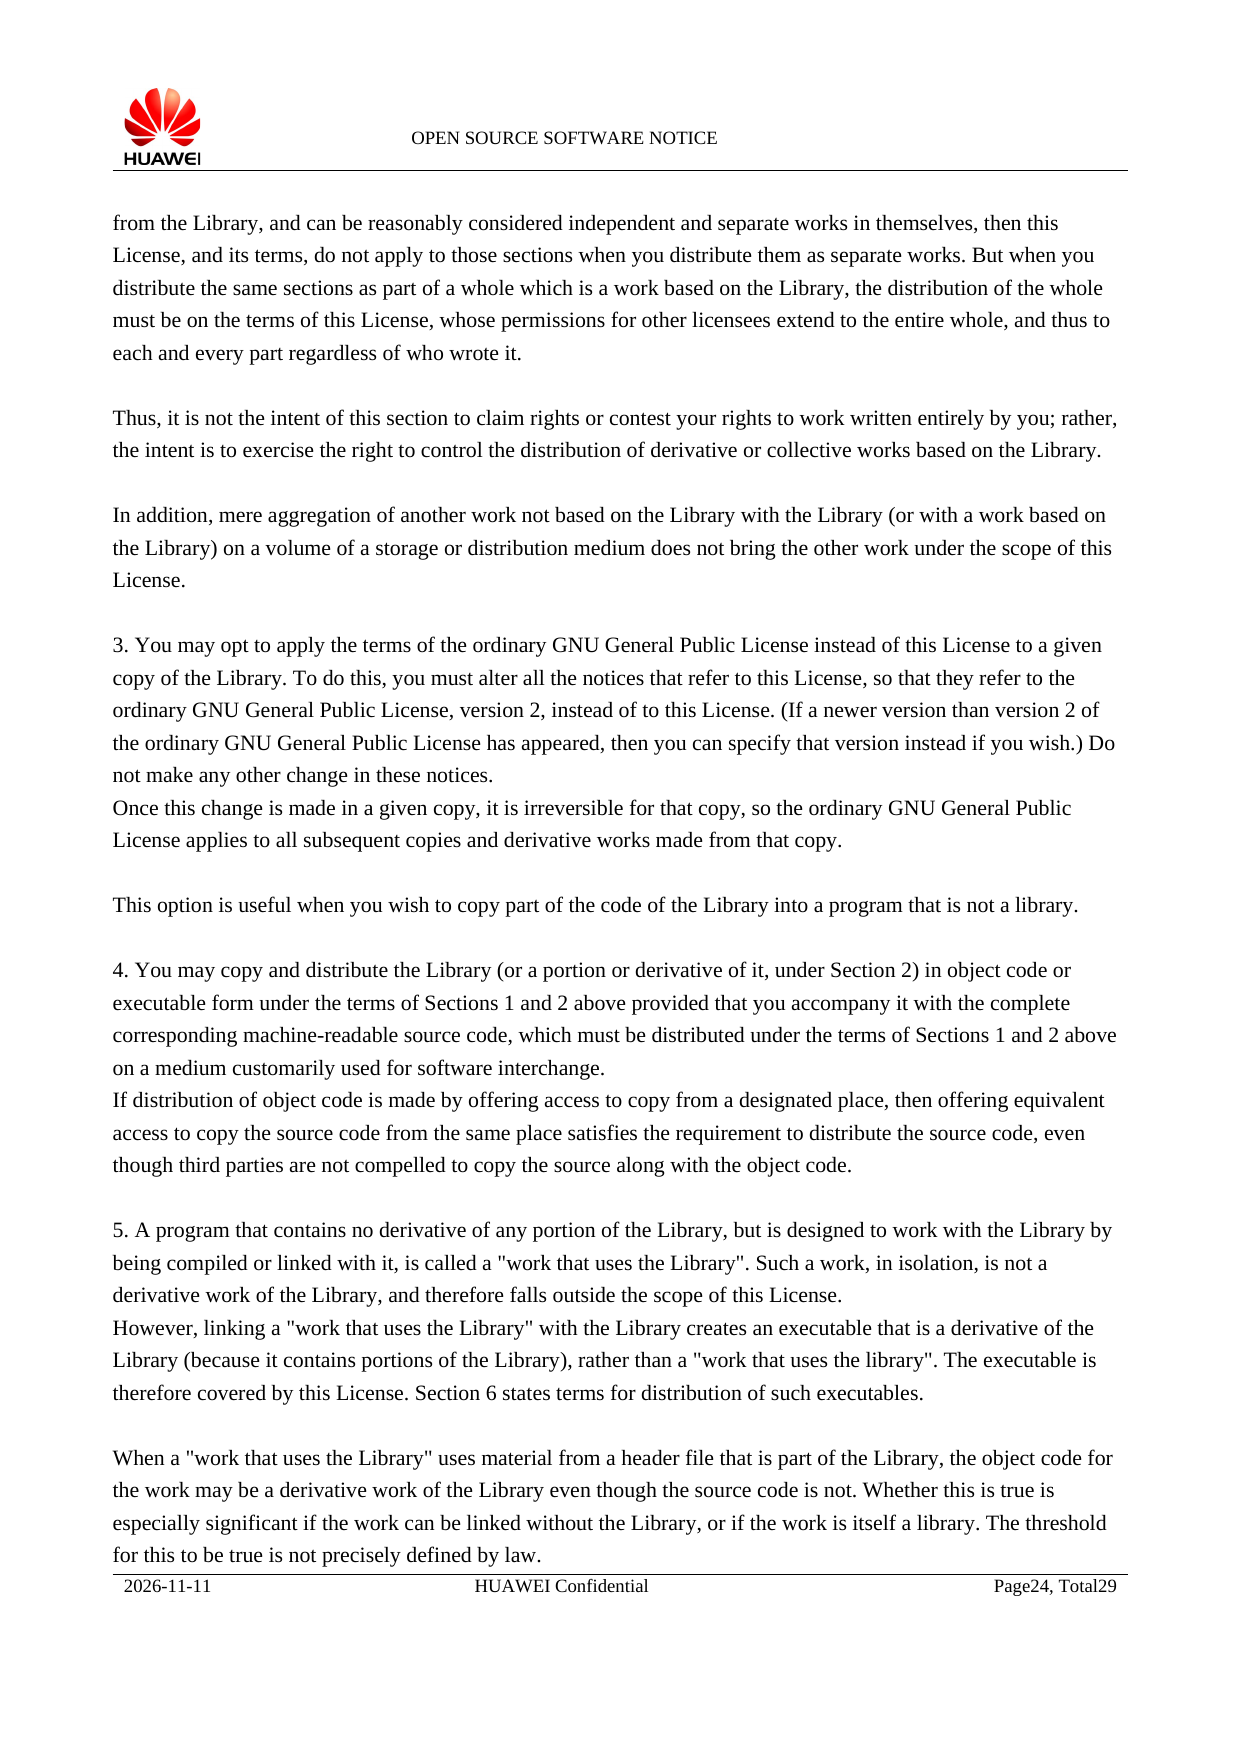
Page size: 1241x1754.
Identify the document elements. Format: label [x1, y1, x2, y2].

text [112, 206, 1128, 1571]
picture [124, 88, 201, 165]
